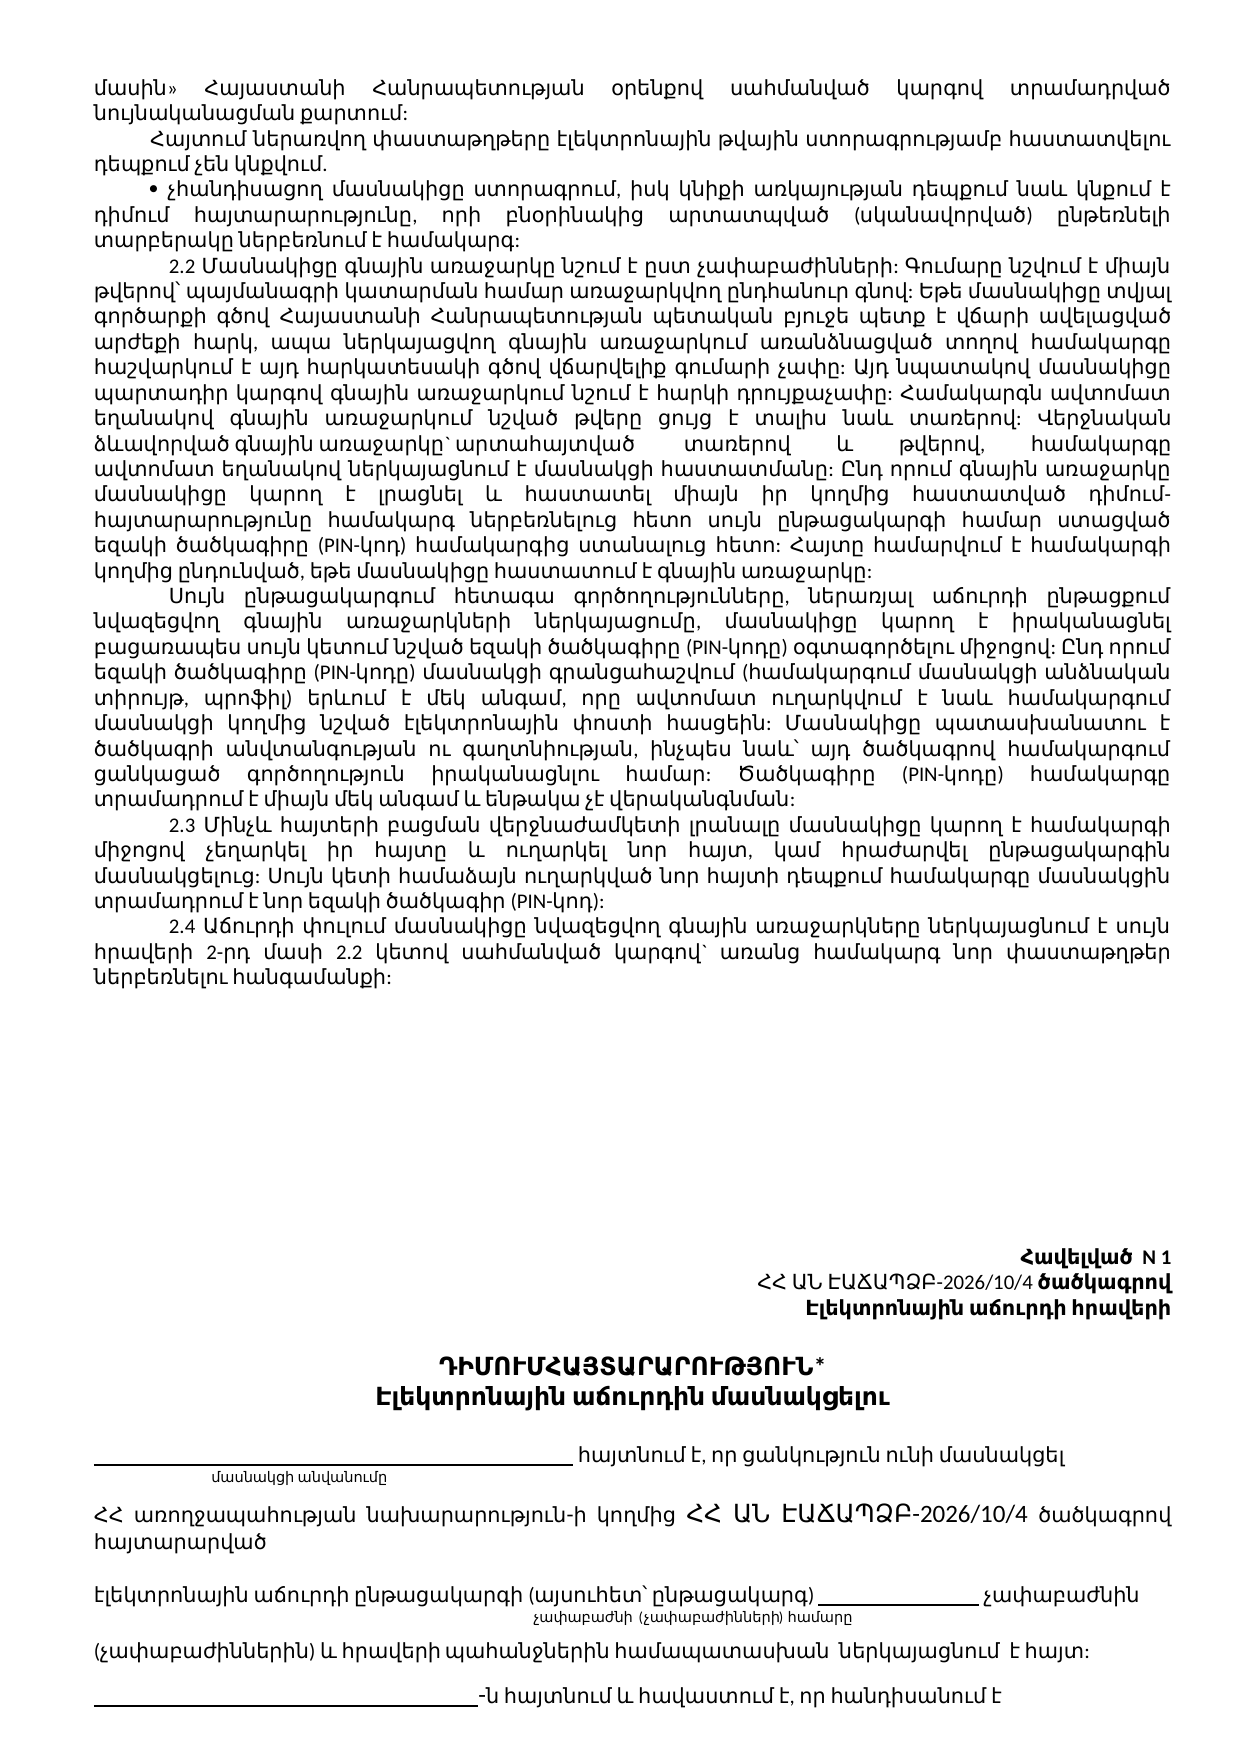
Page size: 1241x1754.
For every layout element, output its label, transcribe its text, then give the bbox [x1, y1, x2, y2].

text ՀՀ ԱՆ ԷԱՃԱՊՁԲ-2026/10/4 ծածկագրով [94, 1269, 1171, 1295]
text հայտնում է, որ ցանկություն ունի մասնակցել [94, 1442, 1171, 1468]
text ԴԻՄՈՒՄՀԱՅՏԱՐԱՐՈՒԹՅՈՒՆ* [94, 1351, 1171, 1381]
list չհանդիսացող մասնակիցը ստորագրում, իսկ կնիքի առկայության դեպքում նաև կնքում է դիմում հայտարարությունը, որի բնօրինակից արտատպված (սկանավորված) ընթեռնելի տարբերակը ներբեռնում է համակարգ: [94, 177, 1171, 253]
text մասնակցի անվանումը [94, 1468, 1171, 1498]
text (չափաբաժիններին) և հրավերի պահանջներին համապատասխան ներկայացնում է հայտ: [94, 1638, 1171, 1664]
text -ն հայտնում և հավաստում է, որ հանդիսանում է [94, 1679, 1171, 1709]
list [94, 75, 1171, 126]
subtitle Էլեկտրոնային աճուրդին մասնակցելու [94, 1381, 1171, 1412]
text էլեկտրոնային աճուրդի ընթացակարգի (այսուհետ՝ ընթացակարգ) չափաբաժնին [94, 1582, 1171, 1608]
text 2.3 Մինչև հայտերի բացման վերջնաժամկետի լրանալը մասնակիցը կարող է համակարգի միջոցով չեղարկել իր հայտը և ուղարկել նոր հայտ, կամ հրաժարվել ընթացակարգին մասնակցելուց: Սույն կետի համաձայն ուղարկված նոր հայտի դեպքում համակարգը մասնակցին տրամադրում է նոր եզակի ծածկագիր (PIN-կոդ): [94, 812, 1171, 914]
text 2.2 Մասնակիցը գնային առաջարկը նշում է ըստ չափաբաժինների: Գումարը նշվում է միայն թվերով՝ պայմանագրի կատարման համար առաջարկվող ընդհանուր գնով: Եթե մասնակիցը տվյալ գործարքի գծով Հայաստանի Հանրապետության պետական բյուջե պետք է վճարի ավելացված արժեքի հարկ, ապա ներկայացվող գնային առաջարկում առանձնացված տողով համակարգը հաշվարկում է այդ հարկատեսակի գծով վճարվելիք գումարի չափը: Այդ նպատակով մասնակիցը պարտադիր կարգով գնային առաջարկում նշում է հարկի դրույքաչափը: Համակարգն ավտոմատ եղանակով գնային առաջարկում նշված թվերը ցույց է տալիս նաև տառերով: Վերջնական ձևավորված գնային առաջարկը` արտահայտված տառերով և թվերով, համակարգը ավտոմատ եղանակով ներկայացնում է մասնակցի հաստատմանը: Ընդ որում գնային առաջարկը մասնակիցը կարող է լրացնել և հաստատել միայն իր կողմից հաստատված դիմում-հայտարարությունը համակարգ ներբեռնելուց հետո սույն ընթացակարգի համար ստացված եզակի ծածկագիրը (PIN-կոդ) համակարգից ստանալուց հետո: Հայտը համարվում է համակարգի կողմից ընդունված, եթե մասնակիցը հաստատում է գնային առաջարկը: [94, 253, 1171, 583]
text Հայտում ներառվող փաստաթղթերը էլեկտրոնային թվային ստորագրությամբ հաստատվելու դեպքում չեն կնքվում. [94, 126, 1171, 177]
text ՀՀ առողջապահության նախարարություն-ի կողմից ՀՀ ԱՆ ԷԱՃԱՊՁԲ-2026/10/4 ծածկագրով հայտարարված [94, 1498, 1171, 1554]
text Էլեկտրոնային աճուրդի հրավերի [94, 1295, 1171, 1320]
text Հավելված N 1 [94, 1244, 1171, 1269]
text Սույն ընթացակարգում հետագա գործողությունները, ներառյալ աճուրդի ընթացքում նվազեցվող գնային առաջարկների ներկայացումը, մասնակիցը կարող է իրականացնել բացառապես սույն կետում նշված եզակի ծածկագիրը (PIN-կոդը) օգտագործելու միջոցով: Ընդ որում եզակի ծածկագիրը (PIN-կոդը) մասնակցի գրանցահաշվում (համակարգում մասնակցի անձնական տիրույթ, պրոֆիլ) երևում է մեկ անգամ, որը ավտոմատ ուղարկվում է նաև համակարգում մասնակցի կողմից նշված էլեկտրոնային փոստի հասցեին: Մասնակիցը պատասխանատու է ծածկագրի անվտանգության ու գաղտնիության, ինչպես նաև՝ այդ ծածկագրով համակարգում ցանկացած գործողություն իրականացնլու համար: Ծածկագիրը (PIN-կոդը) համակարգը տրամադրում է միայն մեկ անգամ և ենթակա չէ վերականգնման: [94, 583, 1171, 812]
text 2.4 Աճուրդի փուլում մասնակիցը նվազեցվող գնային առաջարկները ներկայացնում է սույն հրավերի 2-րդ մասի 2.2 կետով սահմանված կարգով` առանց համակարգ նոր փաստաթղթեր ներբեռնելու հանգամանքի: [94, 914, 1171, 990]
text չափաբաժնի (չափաբաժինների) համարը [94, 1608, 1171, 1638]
